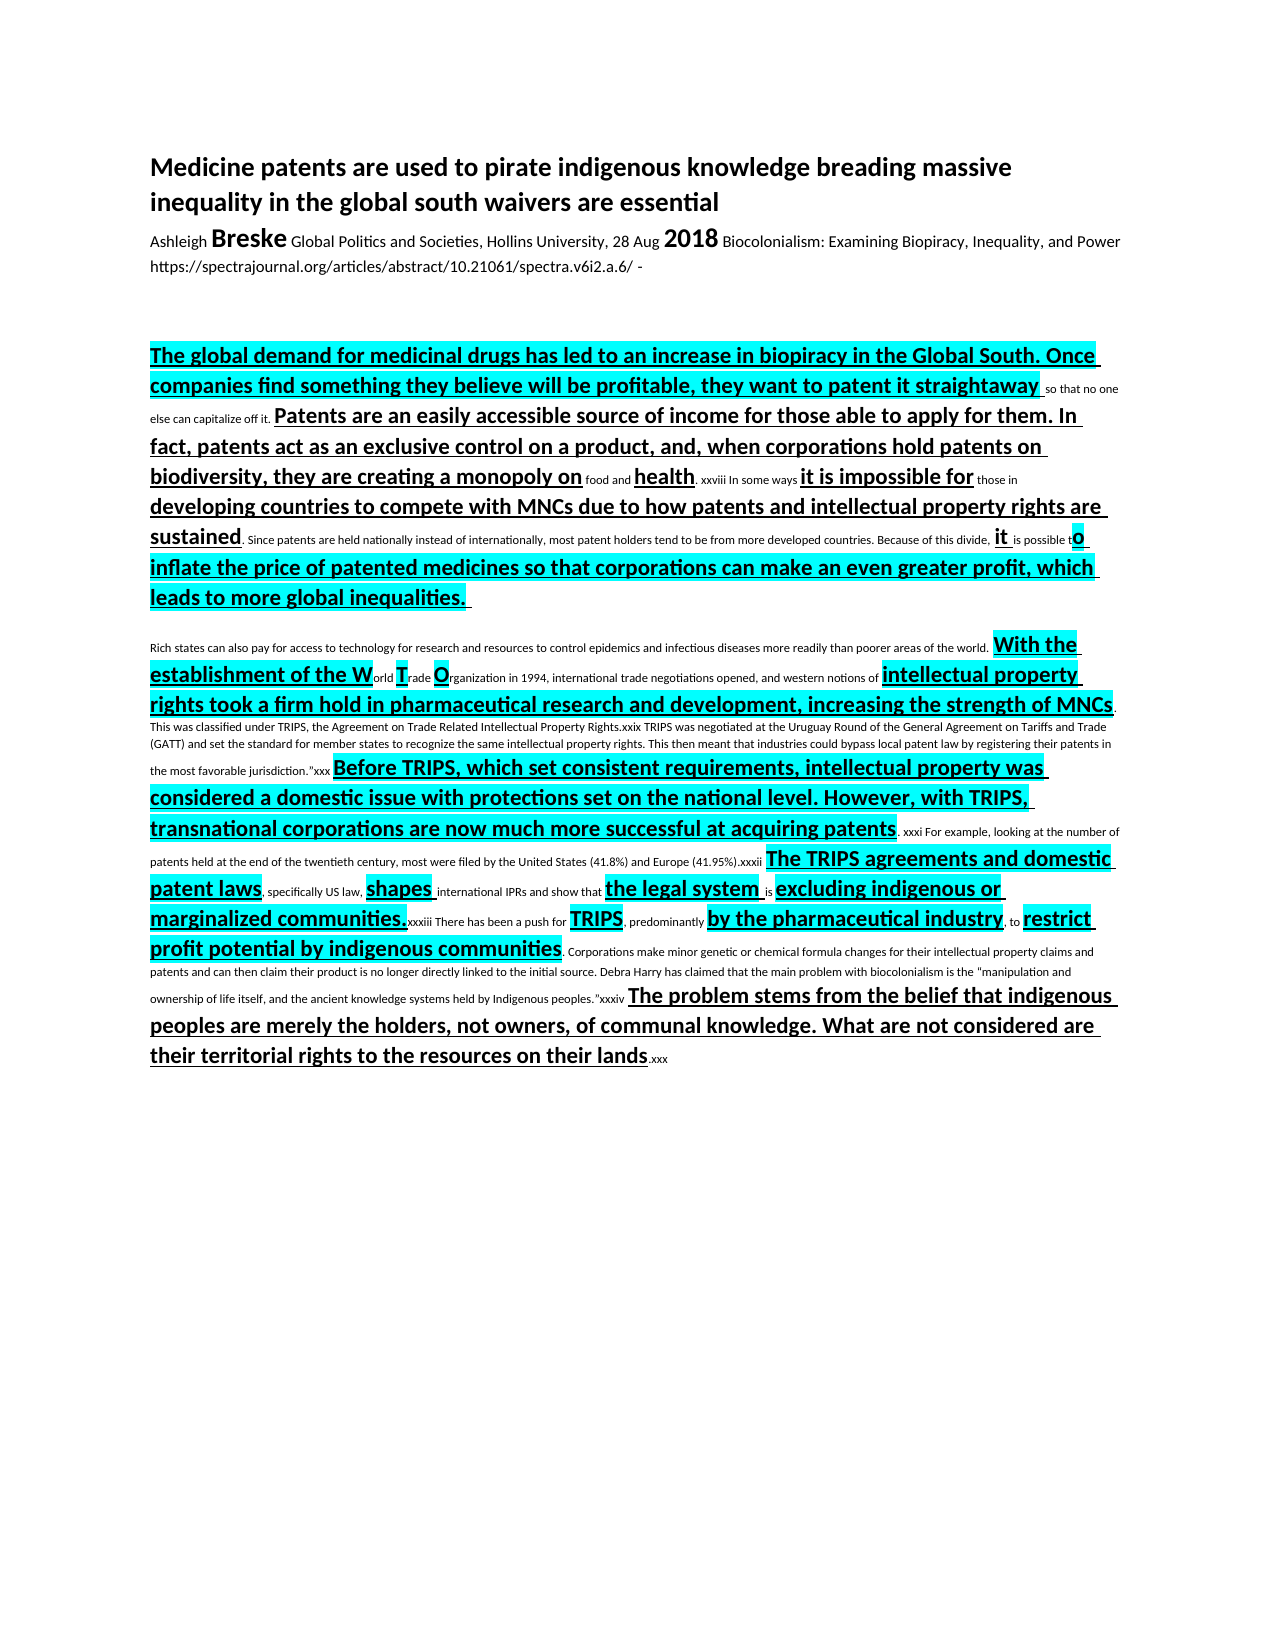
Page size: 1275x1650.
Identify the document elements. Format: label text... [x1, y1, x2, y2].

text Rich states can also pay for access to technology for research and resources to control epidemics and infectious diseases more readily than poorer areas of the world. With the establishment of the World Trade Organization in 1994, international trade negotiations opened, and western notions of intellectual property rights took a firm hold in pharmaceutical research and development, increasing the strength of MNCs. This was classified under TRIPS, the Agreement on Trade Related Intellectual Property Rights.xxix TRIPS was negotiated at the Uruguay Round of the General Agreement on Tariffs and Trade (GATT) and set the standard for member states to recognize the same intellectual property rights. This then meant that industries could bypass local patent law by registering their patents in the most favorable jurisdiction.”xxx Before TRIPS, which set consistent requirements, intellectual property was considered a domestic issue with protections set on the national level. However, with TRIPS, transnational corporations are now much more successful at acquiring patents. xxxi For example, looking at the number of patents held at the end of the twentieth century, most were filed by the United States (41.8%) and Europe (41.95%).xxxii The TRIPS agreements and domestic patent laws, specifically US law, shapes international IPRs and show that the legal system is excluding indigenous or marginalized communities.xxxiii There has been a push for TRIPS, predominantly by the pharmaceutical industry, to restrict profit potential by indigenous communities. Corporations make minor genetic or chemical formula changes for their intellectual property claims and patents and can then claim their product is no longer directly linked to the initial source. Debra Harry has claimed that the main problem with biocolonialism is the “manipulation and ownership of life itself, and the ancient knowledge systems held by Indigenous peoples.”xxxiv The problem stems from the belief that indigenous peoples are merely the holders, not owners, of communal knowledge. What are not considered are their territorial rights to the resources on their lands.xxx [150, 630, 1125, 1070]
text The global demand for medicinal drugs has led to an increase in biopiracy in the Global South. Once companies find something they believe will be profitable, they want to patent it straightaway so that no one else can capitalize off it. Patents are an easily accessible source of income for those able to apply for them. In fact, patents act as an exclusive control on a product, and, when corporations hold patents on biodiversity, they are creating a monopoly on food and health. xxviii In some ways it is impossible for those in developing countries to compete with MNCs due to how patents and intellectual property rights are sustained. Since patents are held nationally instead of internationally, most patent holders tend to be from more developed countries. Because of this divide, it is possible to inflate the price of patented medicines so that corporations can make an even greater profit, which leads to more global inequalities. [150, 341, 1125, 611]
text Ashleigh Breske Global Politics and Societies, Hollins University, 28 Aug 2018 Biocolonialism: Examining Biopiracy, Inequality, and Power https://spectrajournal.org/articles/abstract/10.21061/spectra.v6i2.a.6/ - [150, 221, 1125, 276]
subtitle Medicine patents are used to pirate indigenous knowledge breading massive inequality in the global south waivers are essential [150, 150, 1125, 219]
